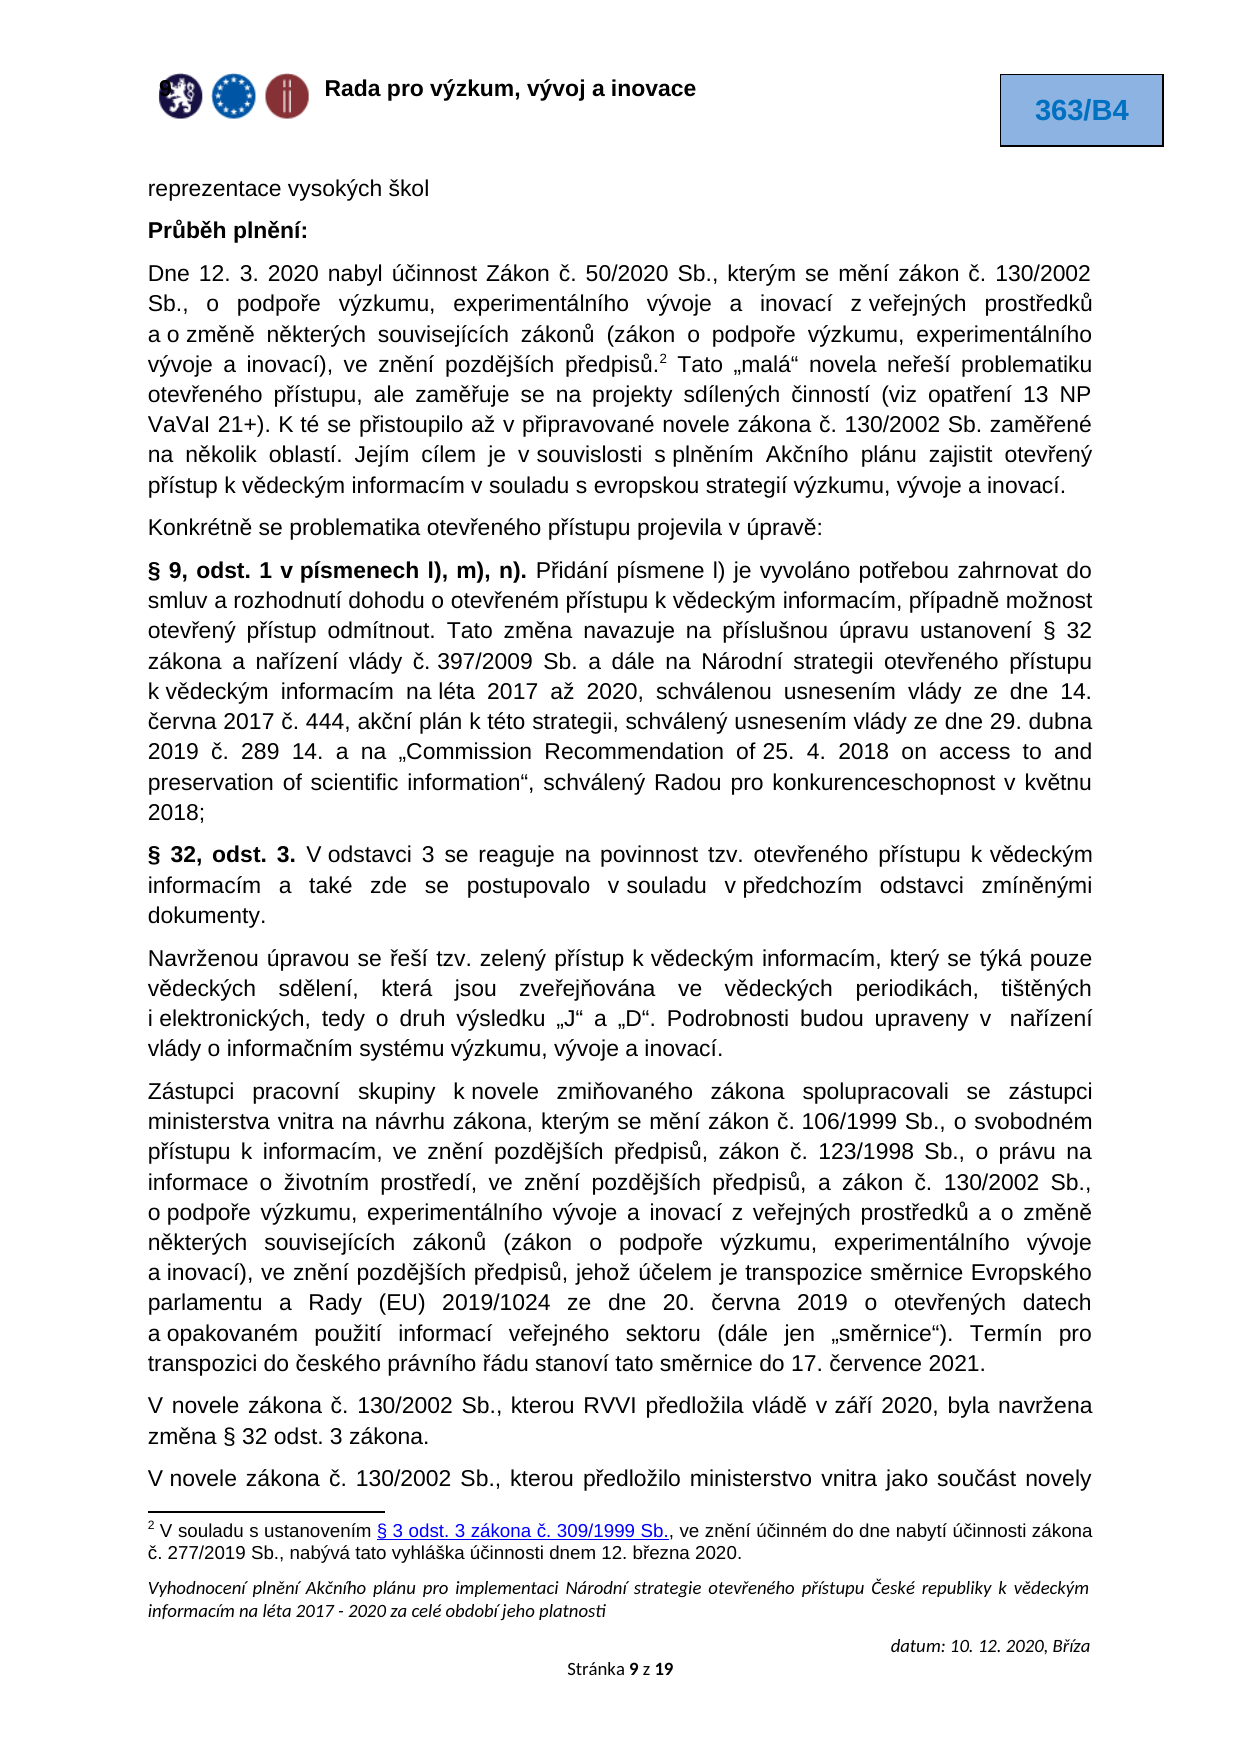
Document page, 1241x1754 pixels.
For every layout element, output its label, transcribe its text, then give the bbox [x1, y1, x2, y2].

text § 9, odst. 1 v písmenech l), m), n). Přidání písmene l) je vyvoláno potřebou zahrnovat do smluv a rozhodnutí dohodu o otevřeném přístupu k vědeckým informacím, případně možnost otevřený přístup odmítnout. Tato změna navazuje na příslušnou úpravu ustanovení § 32 zákona a nařízení vlády č. 397/2009 Sb. a dále na Národní strategii otevřeného přístupu k vědeckým informacím na léta 2017 až 2020, schválenou usnesením vlády ze dne 14. června 2017 č. 444, akční plán k této strategii, schválený usnesením vlády ze dne 29. dubna 2019 č. 289 14. a na „Commission Recommendation of 25. 4. 2018 on access to and preservation of scientific information“, schválený Radou pro konkurenceschopnost v květnu 2018; [148, 557, 1093, 825]
text Zástupci pracovní skupiny k novele zmiňovaného zákona spolupracovali se zástupci ministerstva vnitra na návrhu zákona, kterým se mění zákon č. 106/1999 Sb., o svobodném přístupu k informacím, ve znění pozdějších předpisů, zákon č. 123/1998 Sb., o právu na informace o životním prostředí, ve znění pozdějších předpisů, a zákon č. 130/2002 Sb., o podpoře výzkumu, experimentálního vývoje a inovací z veřejných prostředků a o změně některých souvisejících zákonů (zákon o podpoře výzkumu, experimentálního vývoje a inovací), ve znění pozdějších předpisů, jehož účelem je transpozice směrnice Evropského parlamentu a Rady (EU) 2019/1024 ze dne 20. června 2019 o otevřených datech a opakovaném použití informací veřejného sektoru (dále jen „směrnice“). Termín pro transpozici do českého právního řádu stanoví tato směrnice do 17. července 2021. [148, 1078, 1093, 1376]
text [148, 175, 1093, 201]
text V novele zákona č. 130/2002 Sb., kterou RVVI předložila vládě v září 2020, byla navržena změna § 32 odst. 3 zákona. [148, 1392, 1093, 1449]
picture [158, 73, 309, 120]
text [148, 1465, 1093, 1492]
text Dne 12. 3. 2020 nabyl účinnost Zákon č. 50/2020 Sb., kterým se mění zákon č. 130/2002 Sb., o podpoře výzkumu, experimentálního vývoje a inovací z veřejných prostředků a o změně některých souvisejících zákonů (zákon o podpoře výzkumu, experimentálního vývoje a inovací), ve znění pozdějších předpisů. Tato „malá“ novela neřeší problematiku otevřeného přístupu, ale zaměřuje se na projekty sdílených činností (viz opatření 13 NP VaVaI 21+). K té se přistoupilo až v připravované novele zákona č. 130/2002 Sb. zaměřené na několik oblastí. Jejím cílem je v souvislosti s plněním Akčního plánu zajistit otevřený přístup k vědeckým informacím v souladu s evropskou strategií výzkumu, vývoje a inovací. [148, 260, 1093, 498]
text Navrženou úpravou se řeší tzv. zelený přístup k vědeckým informacím, který se týká pouze vědeckých sdělení, která jsou zveřejňována ve vědeckých periodikách, tištěných i elektronických, tedy o druh výsledku „J“ a „D“. Podrobnosti budou upraveny v nařízení vlády o informačním systému výzkumu, vývoje a inovací. [148, 944, 1093, 1062]
text Konkrétně se problematika otevřeného přístupu projevila v úpravě: [148, 514, 1093, 541]
text Průběh plnění: [148, 217, 1093, 244]
text § 32, odst. 3. V odstavci 3 se reaguje na povinnost tzv. otevřeného přístupu k vědeckým informacím a také zde se postupovalo v souladu v předchozím odstavci zmíněnými dokumenty. [148, 841, 1093, 928]
